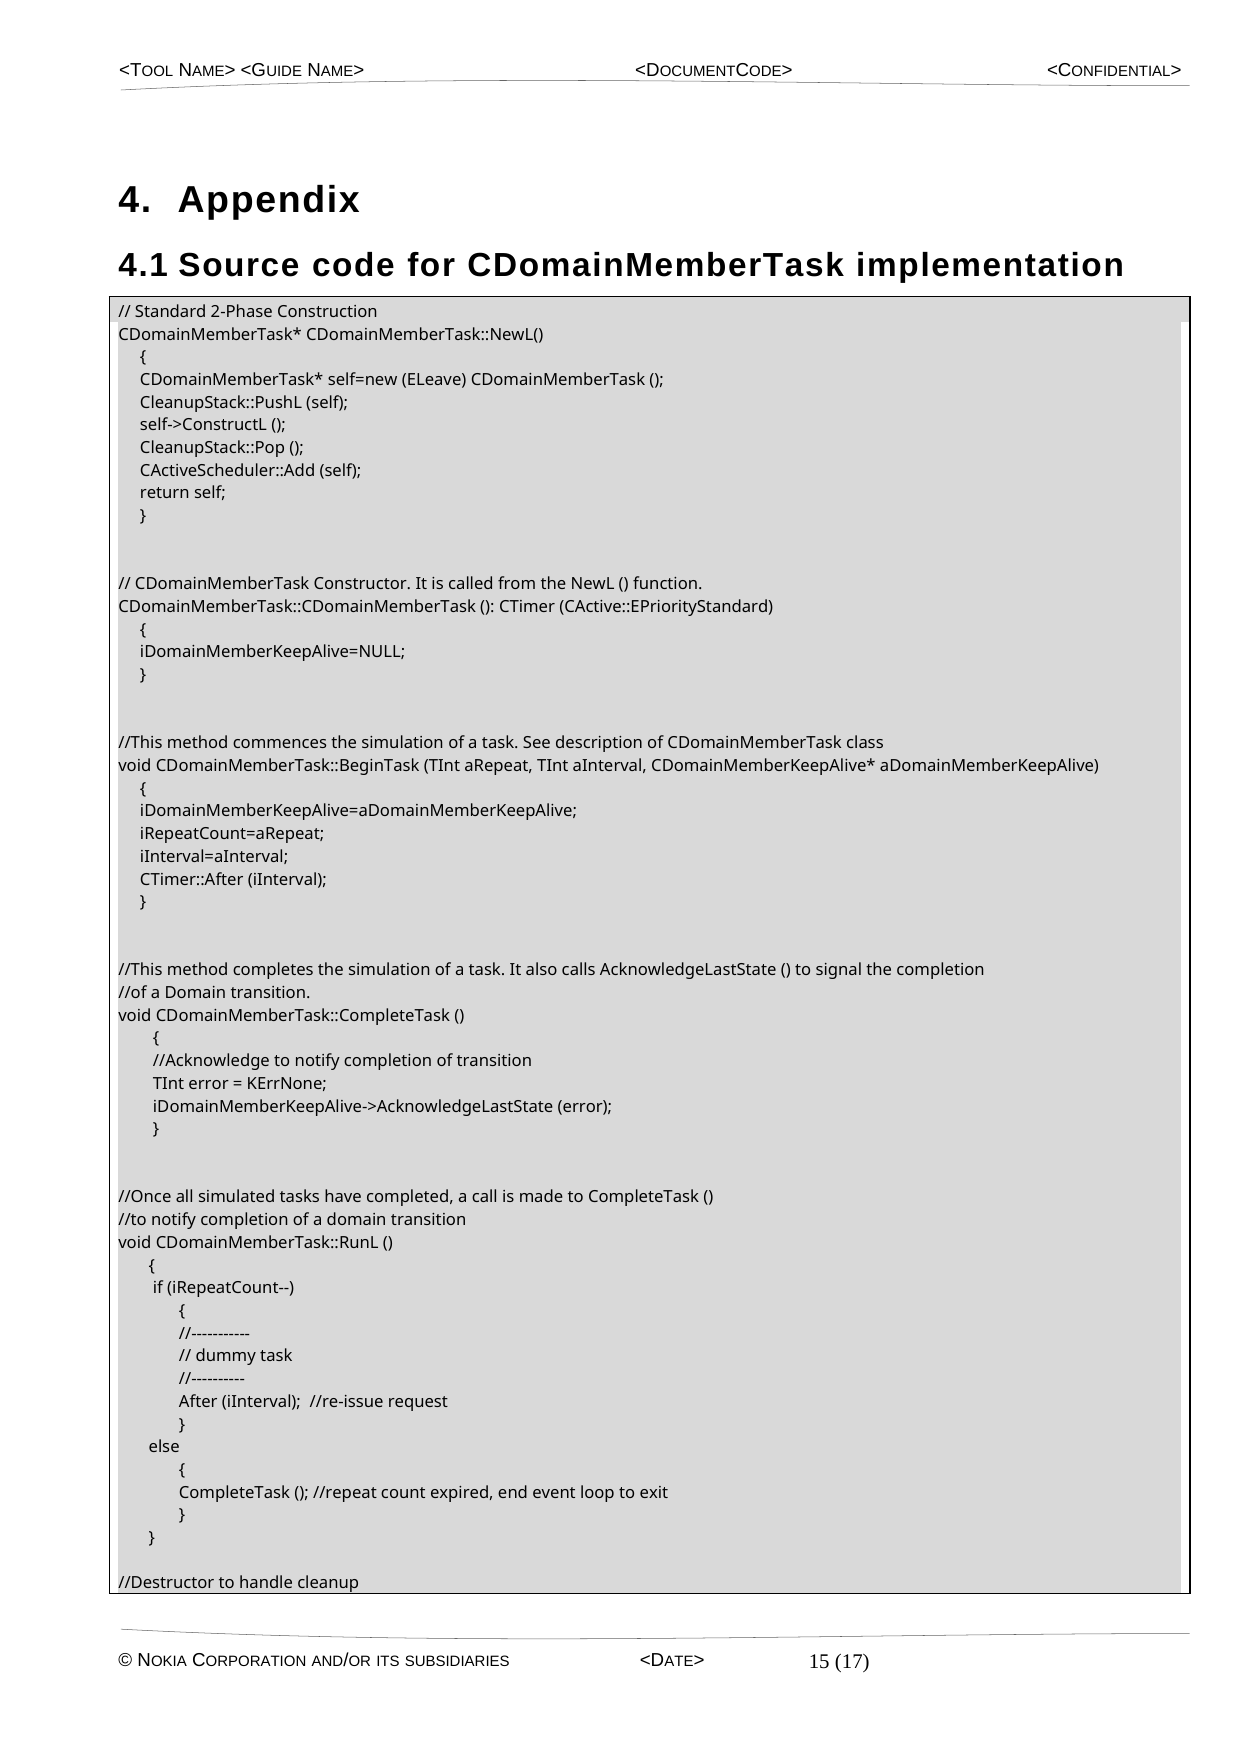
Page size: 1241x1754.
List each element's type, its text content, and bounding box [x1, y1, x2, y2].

text iDomainMemberKeepAlive=aDomainMemberKeepAlive; [118, 799, 1181, 822]
text self->ConstructL (); [118, 413, 1181, 436]
text // dummy task [118, 1344, 1181, 1367]
text CDomainMemberTask* CDomainMemberTask::NewL() [118, 322, 1181, 345]
text } [118, 663, 1181, 685]
text return self; [118, 481, 1181, 504]
subtitle Appendix [118, 177, 1181, 220]
text //This method completes the simulation of a task. It also calls AcknowledgeLastState () to signal the completion [118, 958, 1181, 981]
text iDomainMemberKeepAlive=NULL; [118, 640, 1181, 663]
text void CDomainMemberTask::BeginTask (TInt aRepeat, TInt aInterval, CDomainMemberKeepAlive* aDomainMemberKeepAlive) [118, 753, 1181, 776]
text iInterval=aInterval; [118, 844, 1181, 867]
text CDomainMemberTask::CDomainMemberTask (): CTimer (CActive::EPriorityStandard) [118, 594, 1181, 617]
text } [118, 1117, 1181, 1139]
text { [118, 1298, 1181, 1321]
text //Destructor to handle cleanup [118, 1571, 1181, 1593]
text void CDomainMemberTask::CompleteTask () [118, 1003, 1181, 1026]
text } [118, 1503, 1181, 1526]
text //to notify completion of a domain transition [118, 1208, 1181, 1230]
text else [118, 1435, 1181, 1457]
text } [118, 1412, 1181, 1435]
text CTimer::After (iInterval); [118, 867, 1181, 890]
text //of a Domain transition. [118, 981, 1181, 1003]
text { [118, 776, 1181, 799]
text //----------- [118, 1321, 1181, 1344]
text { [118, 617, 1181, 640]
text //Once all simulated tasks have completed, a call is made to CompleteTask () [118, 1185, 1181, 1208]
text //This method commences the simulation of a task. See description of CDomainMemberTask class [118, 731, 1181, 753]
text { [118, 345, 1181, 367]
text } [118, 890, 1181, 912]
text After (iInterval); //re-issue request [118, 1389, 1181, 1412]
subtitle Source code for CDomainMemberTask implementation [118, 245, 1181, 284]
text //Acknowledge to notify completion of transition [118, 1049, 1181, 1071]
text TInt error = KErrNone; [118, 1071, 1181, 1094]
text CDomainMemberTask* self=new (ELeave) CDomainMemberTask (); [118, 367, 1181, 390]
text // CDomainMemberTask Constructor. It is called from the NewL () function. [118, 572, 1181, 594]
text // Standard 2-Phase Construction [110, 297, 1189, 322]
text //---------- [118, 1367, 1181, 1389]
text void CDomainMemberTask::RunL () [118, 1230, 1181, 1253]
text if (iRepeatCount--) [118, 1276, 1181, 1298]
text CleanupStack::PushL (self); [118, 390, 1181, 413]
text } [118, 504, 1181, 526]
text iDomainMemberKeepAlive->AcknowledgeLastState (error); [118, 1094, 1181, 1117]
text { [118, 1253, 1181, 1276]
text CompleteTask (); //repeat count expired, end event loop to exit [118, 1480, 1181, 1503]
text } [118, 1526, 1181, 1548]
text CleanupStack::Pop (); [118, 436, 1181, 458]
text iRepeatCount=aRepeat; [118, 822, 1181, 844]
text { [118, 1026, 1181, 1049]
text { [118, 1457, 1181, 1480]
text CActiveScheduler::Add (self); [118, 458, 1181, 481]
